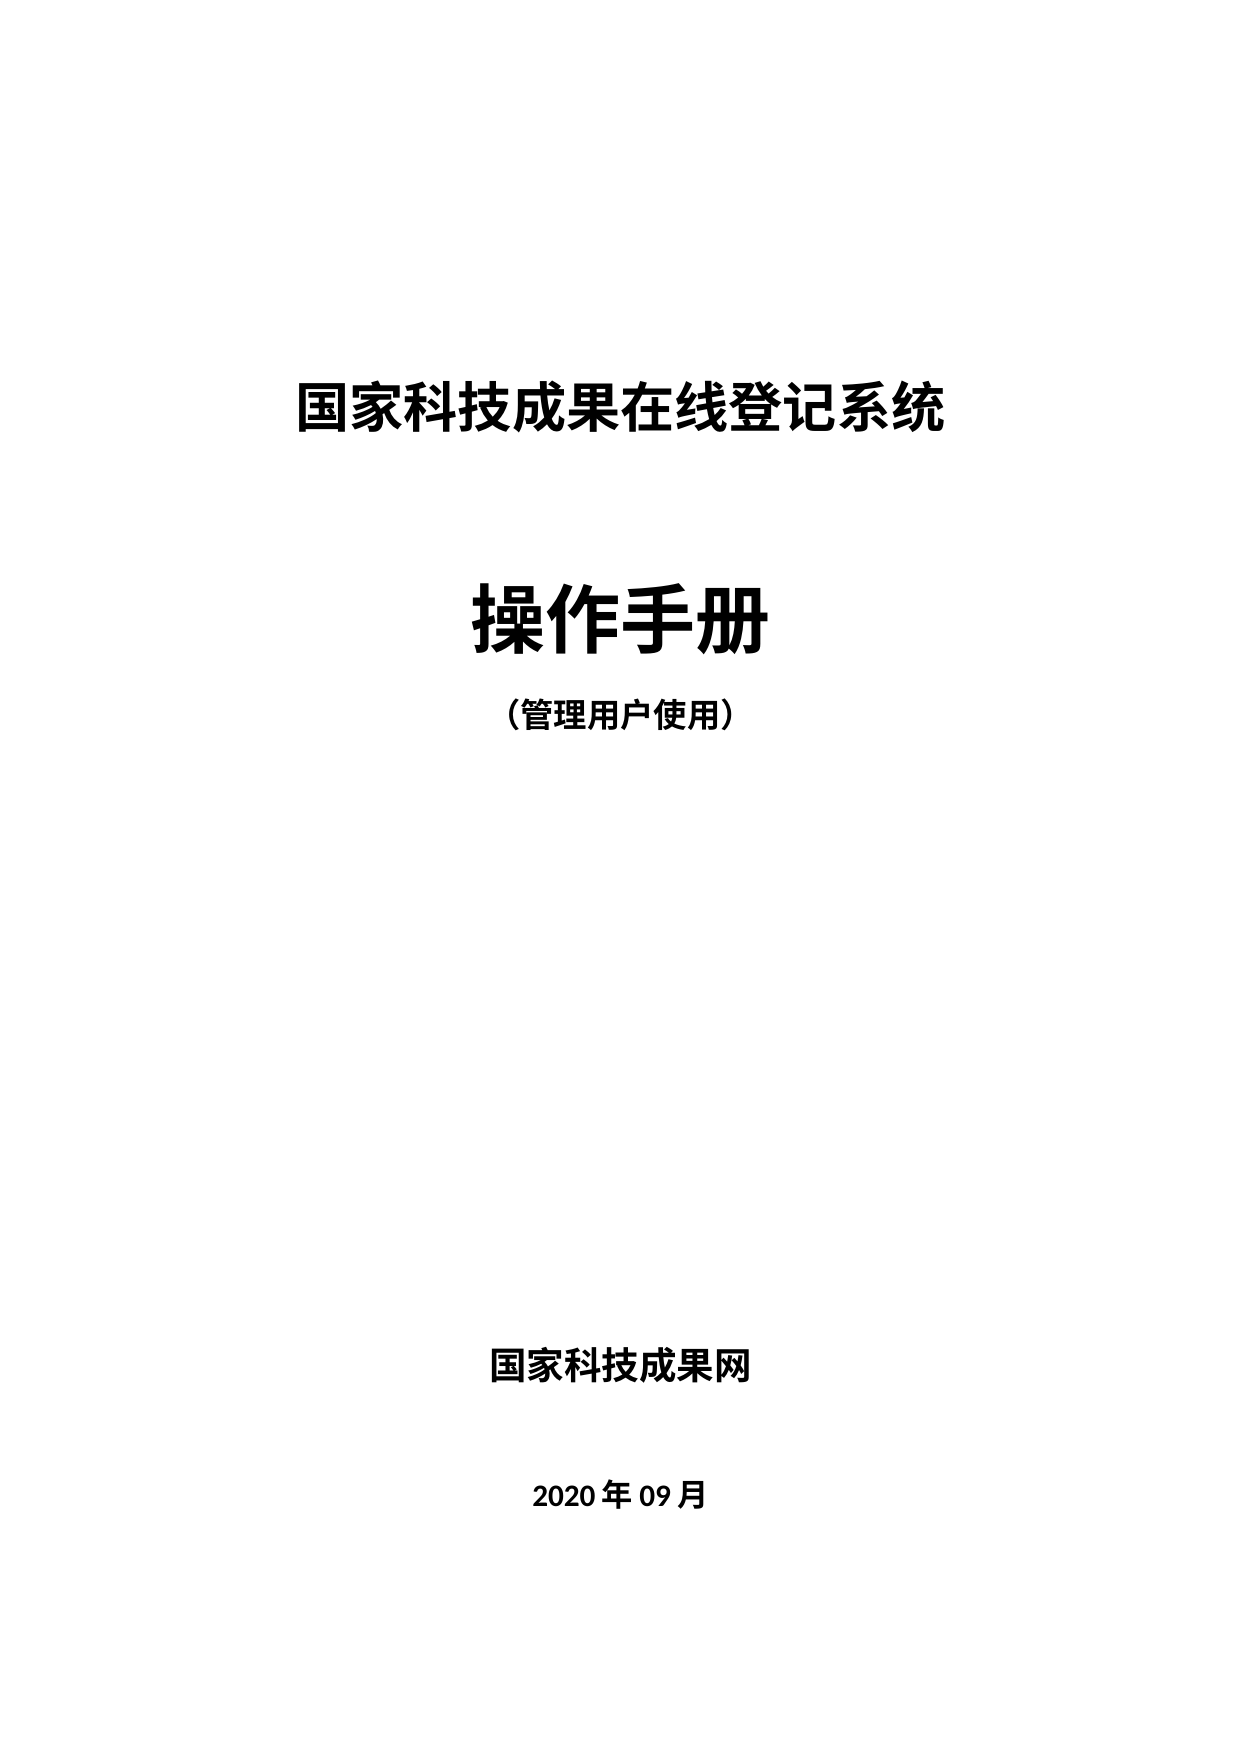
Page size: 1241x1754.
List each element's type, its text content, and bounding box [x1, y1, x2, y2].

text 国家科技成果网 [187, 1330, 1053, 1395]
text 国家科技成果在线登记系统 [187, 355, 1053, 453]
text （管理用户使用） [187, 680, 1053, 745]
text 2020年09月 [187, 1460, 1053, 1525]
text 操作手册 [187, 550, 1053, 680]
